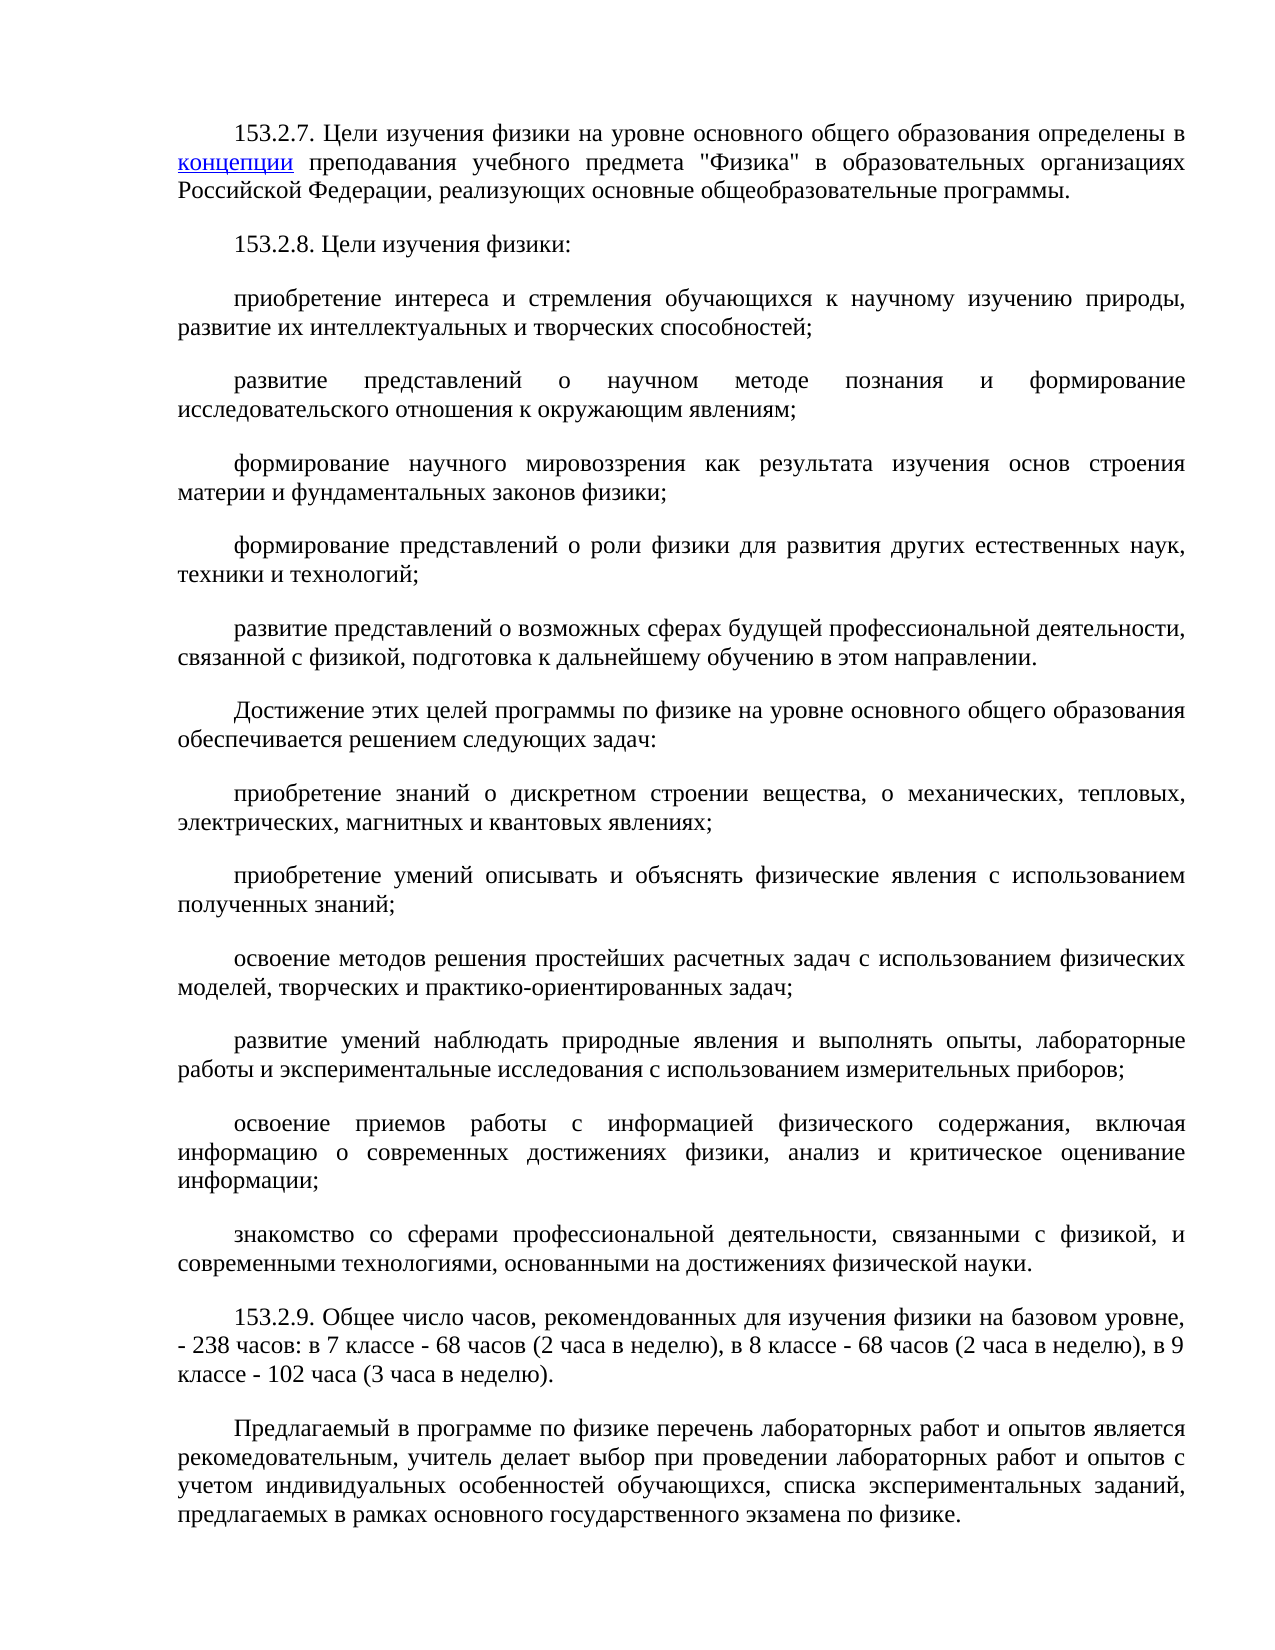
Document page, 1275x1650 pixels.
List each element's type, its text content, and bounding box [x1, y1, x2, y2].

text Достижение этих целей программы по физике на уровне основного общего образования обеспечивается решением следующих задач: [177, 696, 1186, 753]
text приобретение знаний о дискретном строении вещества, о механических, тепловых, электрических, магнитных и квантовых явлениях; [177, 778, 1186, 836]
text освоение приемов работы с информацией физического содержания, включая информацию о современных достижениях физики, анализ и критическое оценивание информации; [177, 1108, 1186, 1194]
text развитие представлений о научном методе познания и формирование исследовательского отношения к окружающим явлениям; [177, 366, 1186, 423]
text Предлагаемый в программе по физике перечень лабораторных работ и опытов является рекомедовательным, учитель делает выбор при проведении лабораторных работ и опытов с учетом индивидуальных особенностей обучающихся, списка экспериментальных заданий, предлагаемых в рамках основного государственного экзамена по физике. [177, 1413, 1186, 1528]
text формирование научного мировоззрения как результата изучения основ строения материи и фундаментальных законов физики; [177, 448, 1186, 506]
text развитие умений наблюдать природные явления и выполнять опыты, лабораторные работы и экспериментальные исследования с использованием измерительных приборов; [177, 1026, 1186, 1083]
text знакомство со сферами профессиональной деятельности, связанными с физикой, и современными технологиями, основанными на достижениях физической науки. [177, 1219, 1186, 1277]
text 153.2.9. Общее число часов, рекомендованных для изучения физики на базовом уровне, - 238 часов: в 7 классе - 68 часов (2 часа в неделю), в 8 классе - 68 часов (2 часа в неделю), в 9 классе - 102 часа (3 часа в неделю). [177, 1302, 1186, 1388]
text 153.2.8. Цели изучения физики: [177, 229, 1186, 258]
text формирование представлений о роли физики для развития других естественных наук, техники и технологий; [177, 531, 1186, 588]
text 153.2.7. Цели изучения физики на уровне основного общего образования определены в концепции преподавания учебного предмета "Физика" в образовательных организациях Российской Федерации, реализующих основные общеобразовательные программы. [177, 118, 1186, 204]
text развитие представлений о возможных сферах будущей профессиональной деятельности, связанной с физикой, подготовка к дальнейшему обучению в этом направлении. [177, 613, 1186, 671]
text приобретение интереса и стремления обучающихся к научному изучению природы, развитие их интеллектуальных и творческих способностей; [177, 283, 1186, 341]
text приобретение умений описывать и объяснять физические явления с использованием полученных знаний; [177, 861, 1186, 918]
text освоение методов решения простейших расчетных задач с использованием физических моделей, творческих и практико-ориентированных задач; [177, 943, 1186, 1001]
